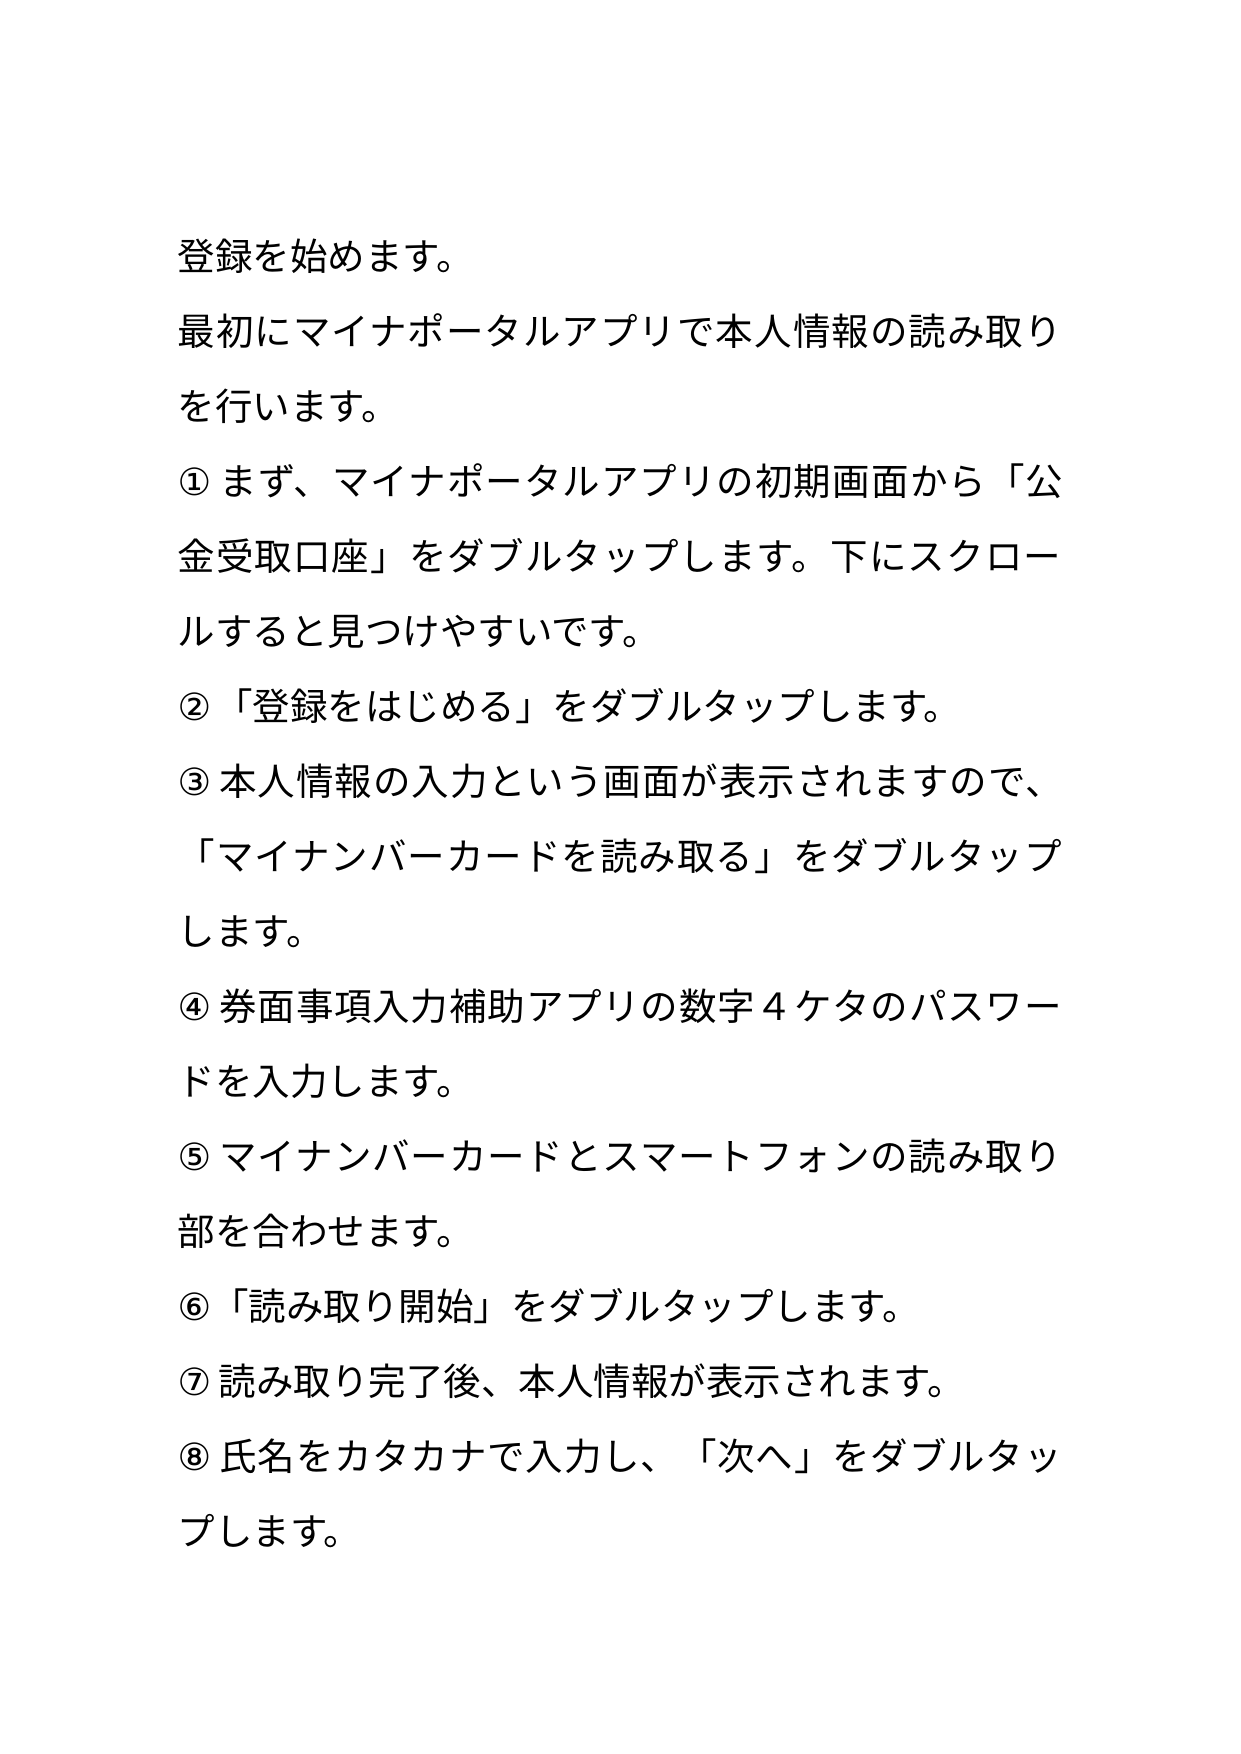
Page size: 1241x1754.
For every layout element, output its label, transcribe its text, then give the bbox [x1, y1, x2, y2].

text ⑤マイナンバーカードとスマートフォンの読み取り部を合わせます。 [177, 1117, 1063, 1267]
text ⑧氏名をカタカナで入力し、「次へ」をダブルタップします。 [177, 1417, 1063, 1567]
text ⑥「読み取り開始」をダブルタップします。 [177, 1267, 1063, 1342]
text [177, 217, 1063, 292]
list 「登録をはじめる」をダブルタップします。 [177, 667, 1063, 742]
text ⑦読み取り完了後、本人情報が表示されます。 [177, 1342, 1063, 1417]
text ④券面事項入力補助アプリの数字４ケタのパスワードを入力します。 [177, 967, 1063, 1117]
text ①まず、マイナポータルアプリの初期画面から「公金受取口座」をダブルタップします。下にスクロールすると見つけやすいです。 [177, 442, 1063, 667]
text 最初にマイナポータルアプリで本人情報の読み取りを行います。 [177, 292, 1063, 442]
text ③本人情報の入力という画面が表示されますので、「マイナンバーカードを読み取る」をダブルタップします。 [177, 742, 1063, 967]
